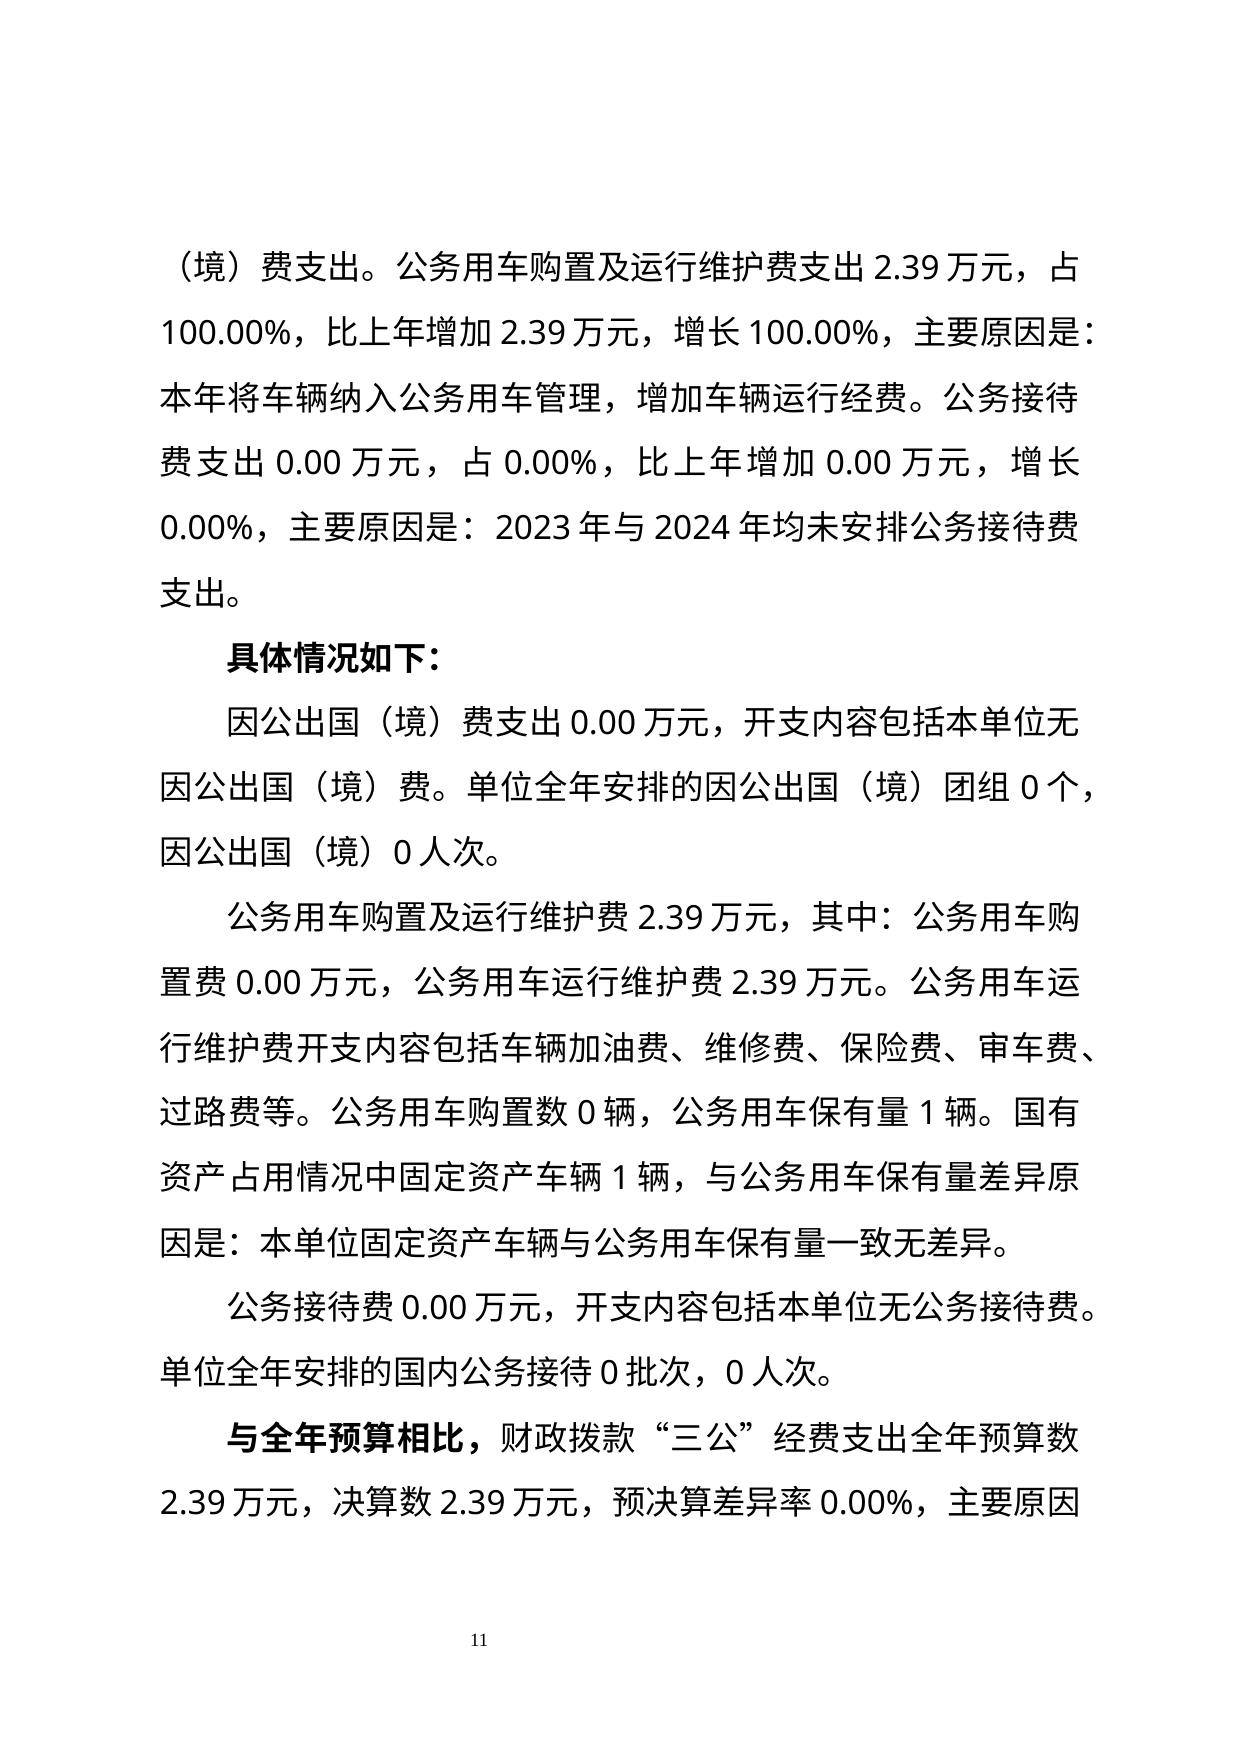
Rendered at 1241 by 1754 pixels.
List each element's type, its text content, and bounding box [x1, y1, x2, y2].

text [159, 1403, 1081, 1533]
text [159, 233, 1081, 623]
text 具体情况如下： [159, 623, 1081, 688]
text 公务用车购置及运行维护费2.39万元，其中：公务用车购置费0.00万元，公务用车运行维护费2.39万元。公务用车运行维护费开支内容包括车辆加油费、维修费、保险费、审车费、过路费等。公务用车购置数0辆，公务用车保有量1辆。国有资产占用情况中固定资产车辆1辆，与公务用车保有量差异原因是：本单位固定资产车辆与公务用车保有量一致无差异。 [159, 883, 1081, 1273]
text 因公出国（境）费支出0.00万元，开支内容包括本单位无因公出国（境）费。单位全年安排的因公出国（境）团组0个，因公出国（境）0人次。 [159, 688, 1081, 883]
text 公务接待费0.00万元，开支内容包括本单位无公务接待费。单位全年安排的国内公务接待0批次，0人次。 [159, 1273, 1081, 1403]
